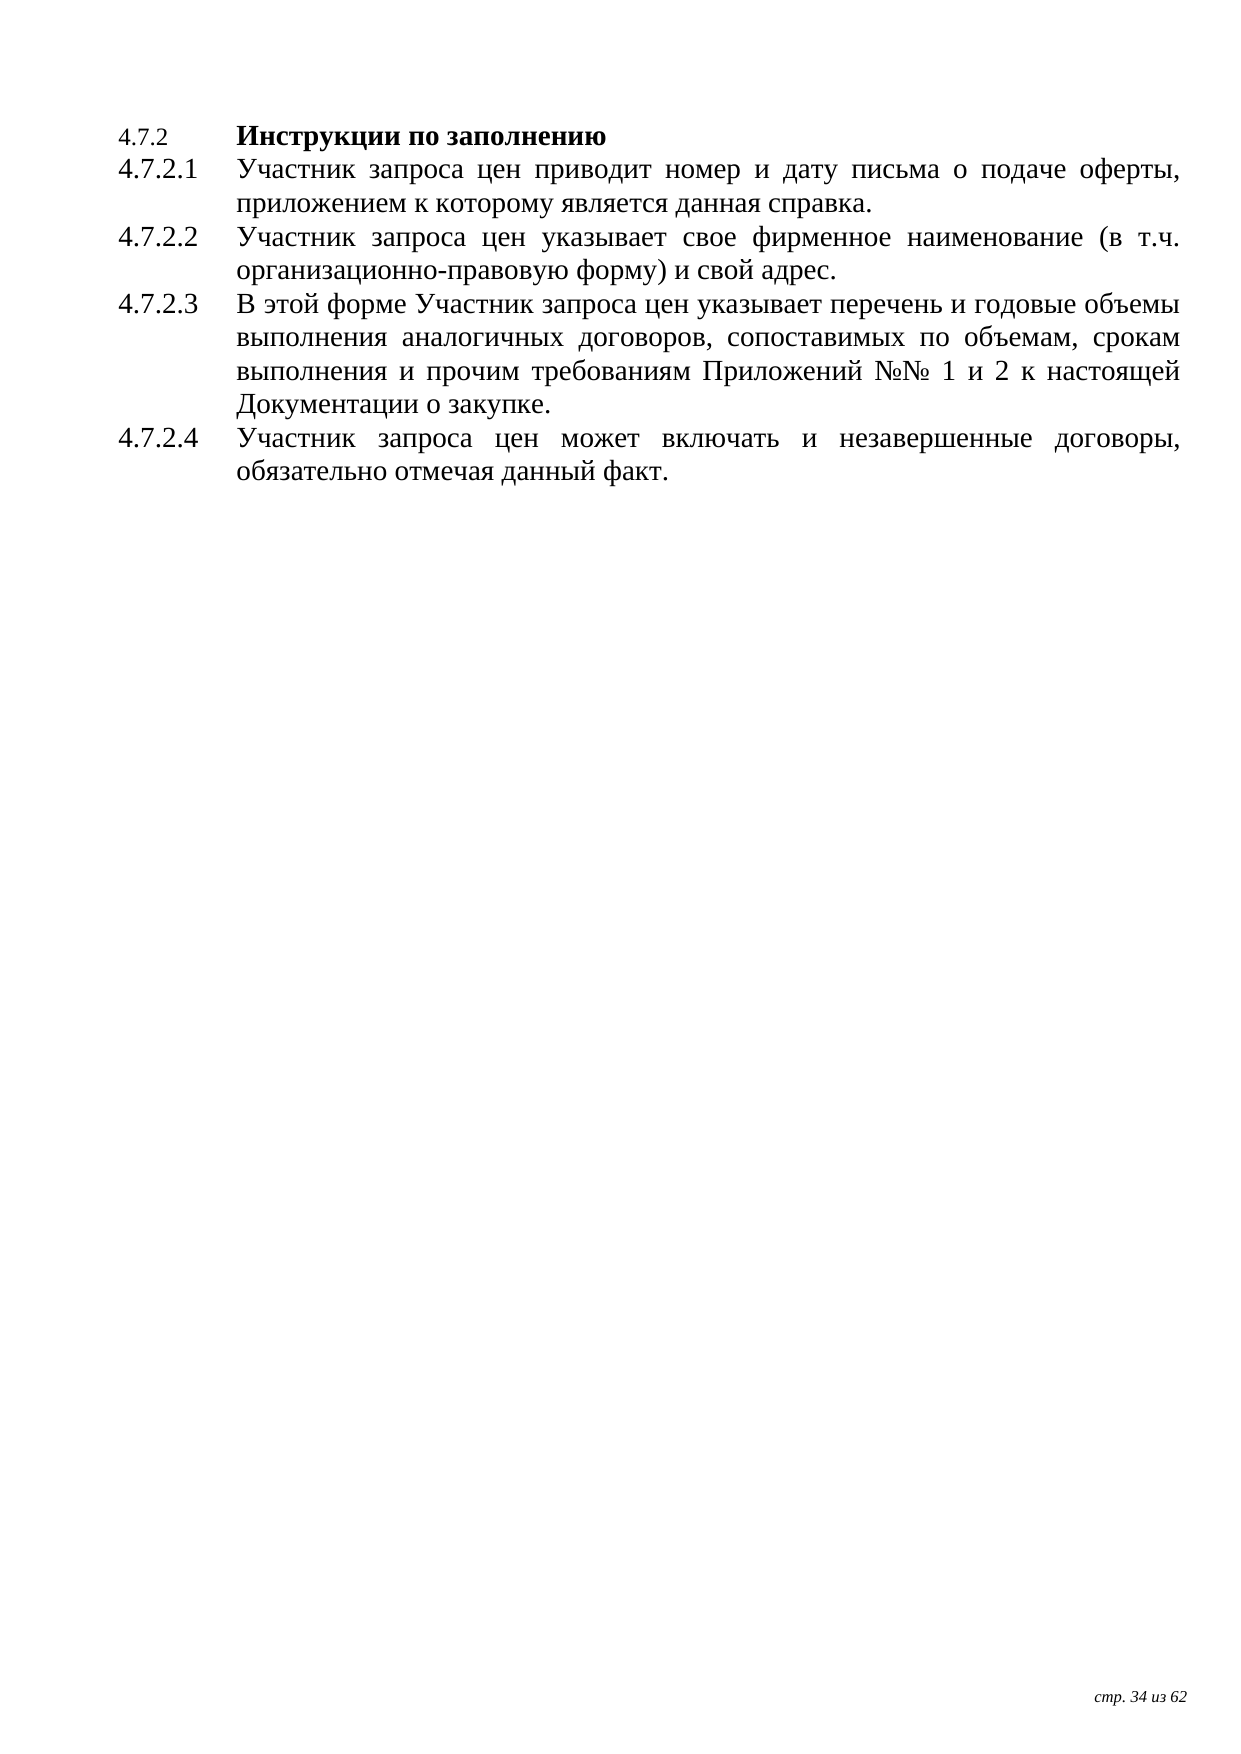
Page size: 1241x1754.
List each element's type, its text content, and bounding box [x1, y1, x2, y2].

text Участник запроса цен может включать и незавершенные договоры, обязательно отмечая данный факт. [118, 420, 1181, 487]
text В этой форме Участник запроса цен указывает перечень и годовые объемы выполнения аналогичных договоров, сопоставимых по объемам, срокам выполнения и прочим требованиям Приложений №№ 1 и 2 к настоящей Документации о закупке. [118, 286, 1181, 420]
text Инструкции по заполнению [118, 118, 1181, 152]
text Участник запроса цен указывает свое фирменное наименование (в т.ч. организационно-правовую форму) и свой адрес. [118, 219, 1181, 286]
text Участник запроса цен приводит номер и дату письма о подаче оферты, приложением к которому является данная справка. [118, 152, 1181, 219]
